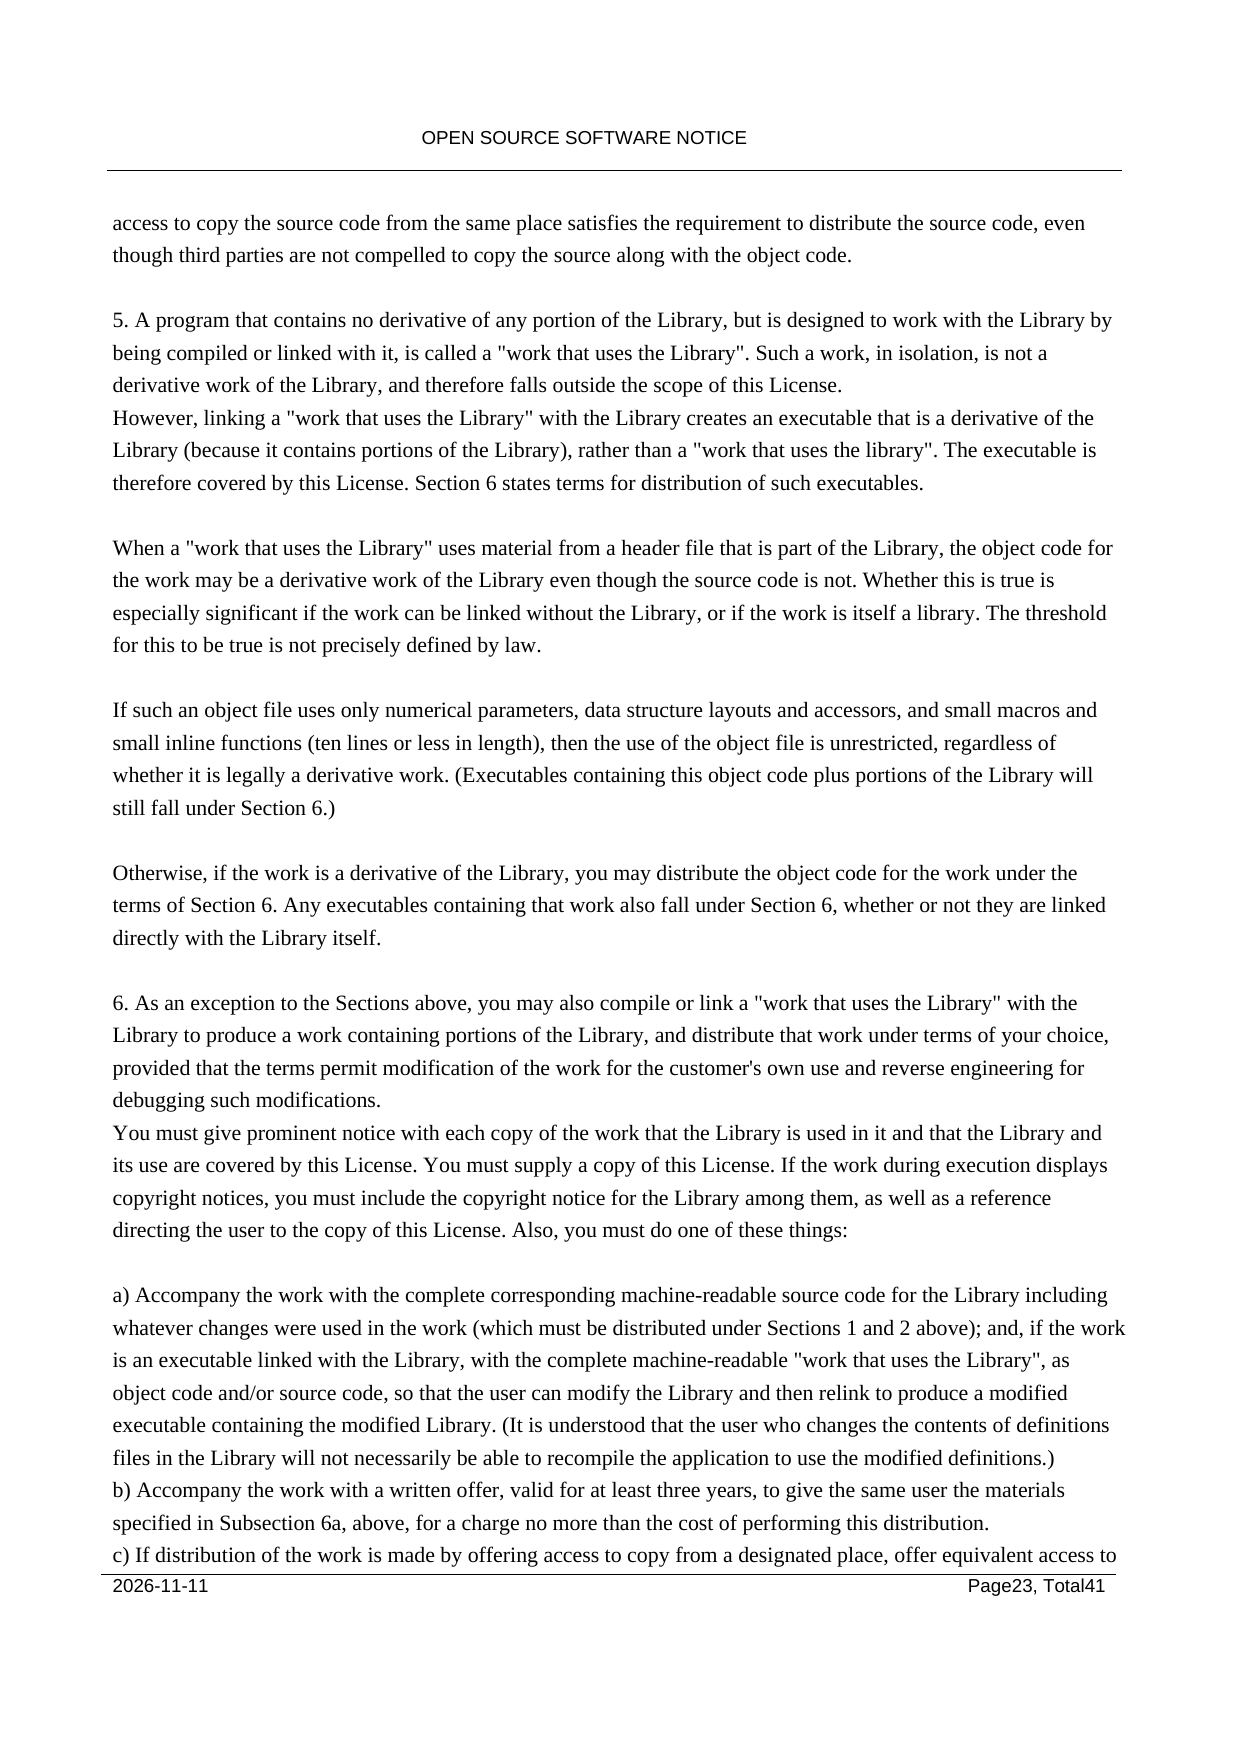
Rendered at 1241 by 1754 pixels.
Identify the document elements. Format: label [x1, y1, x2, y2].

text [112, 206, 1128, 1571]
